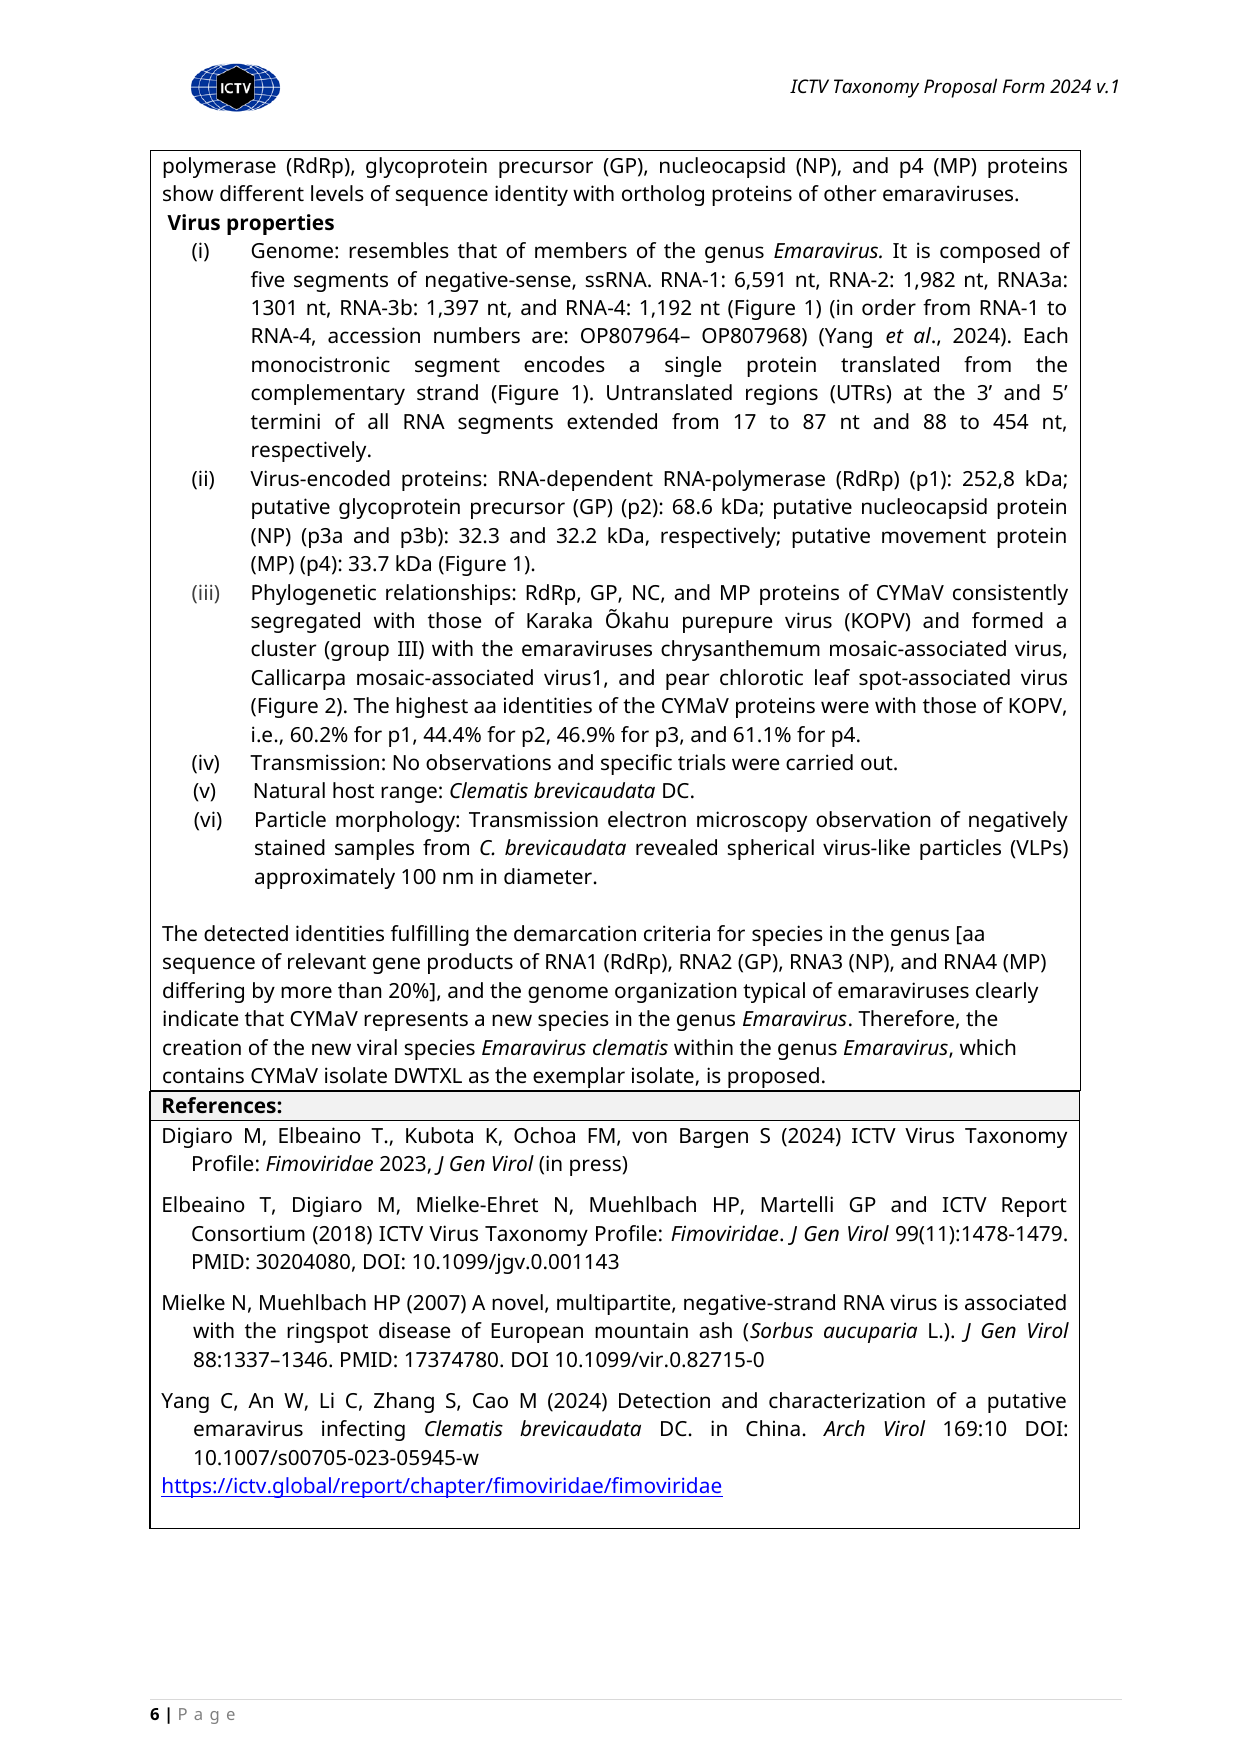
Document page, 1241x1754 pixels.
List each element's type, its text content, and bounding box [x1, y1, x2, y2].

picture [190, 56, 282, 113]
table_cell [151, 151, 1080, 1089]
table_header References: [151, 1092, 1079, 1120]
table_cell Digiaro M, Elbeaino T., Kubota K, Ochoa FM, von Bargen S (2024) ICTV Virus Taxonomy Profile: Fimoviridae 2023, J Gen Virol (in press) Elbeaino T, Digiaro M, Mielke-Ehret N, Muehlbach HP, Martelli GP and ICTV Report Consortium (2018) ICTV Virus Taxonomy Profile: Fimoviridae. J Gen Virol 99(11):1478-1479. PMID: 30204080, DOI: 10.1099/jgv.0.001143 Mielke N, Muehlbach HP (2007) A novel, multipartite, negative-strand RNA virus is associated with the ringspot disease of European mountain ash (Sorbus aucuparia L.). J Gen Virol 88:1337–1346. PMID: 17374780. DOI 10.1099/vir.0.82715-0 Yang C, An W, Li C, Zhang S, Cao M (2024) Detection and characterization of a putative emaravirus infecting Clematis brevicaudata DC. in China. Arch Virol 169:10 DOI: 10.1007/s00705-023-05945-w https://ictv.global/report/chapter/fimoviridae/fimoviridae [151, 1121, 1079, 1528]
